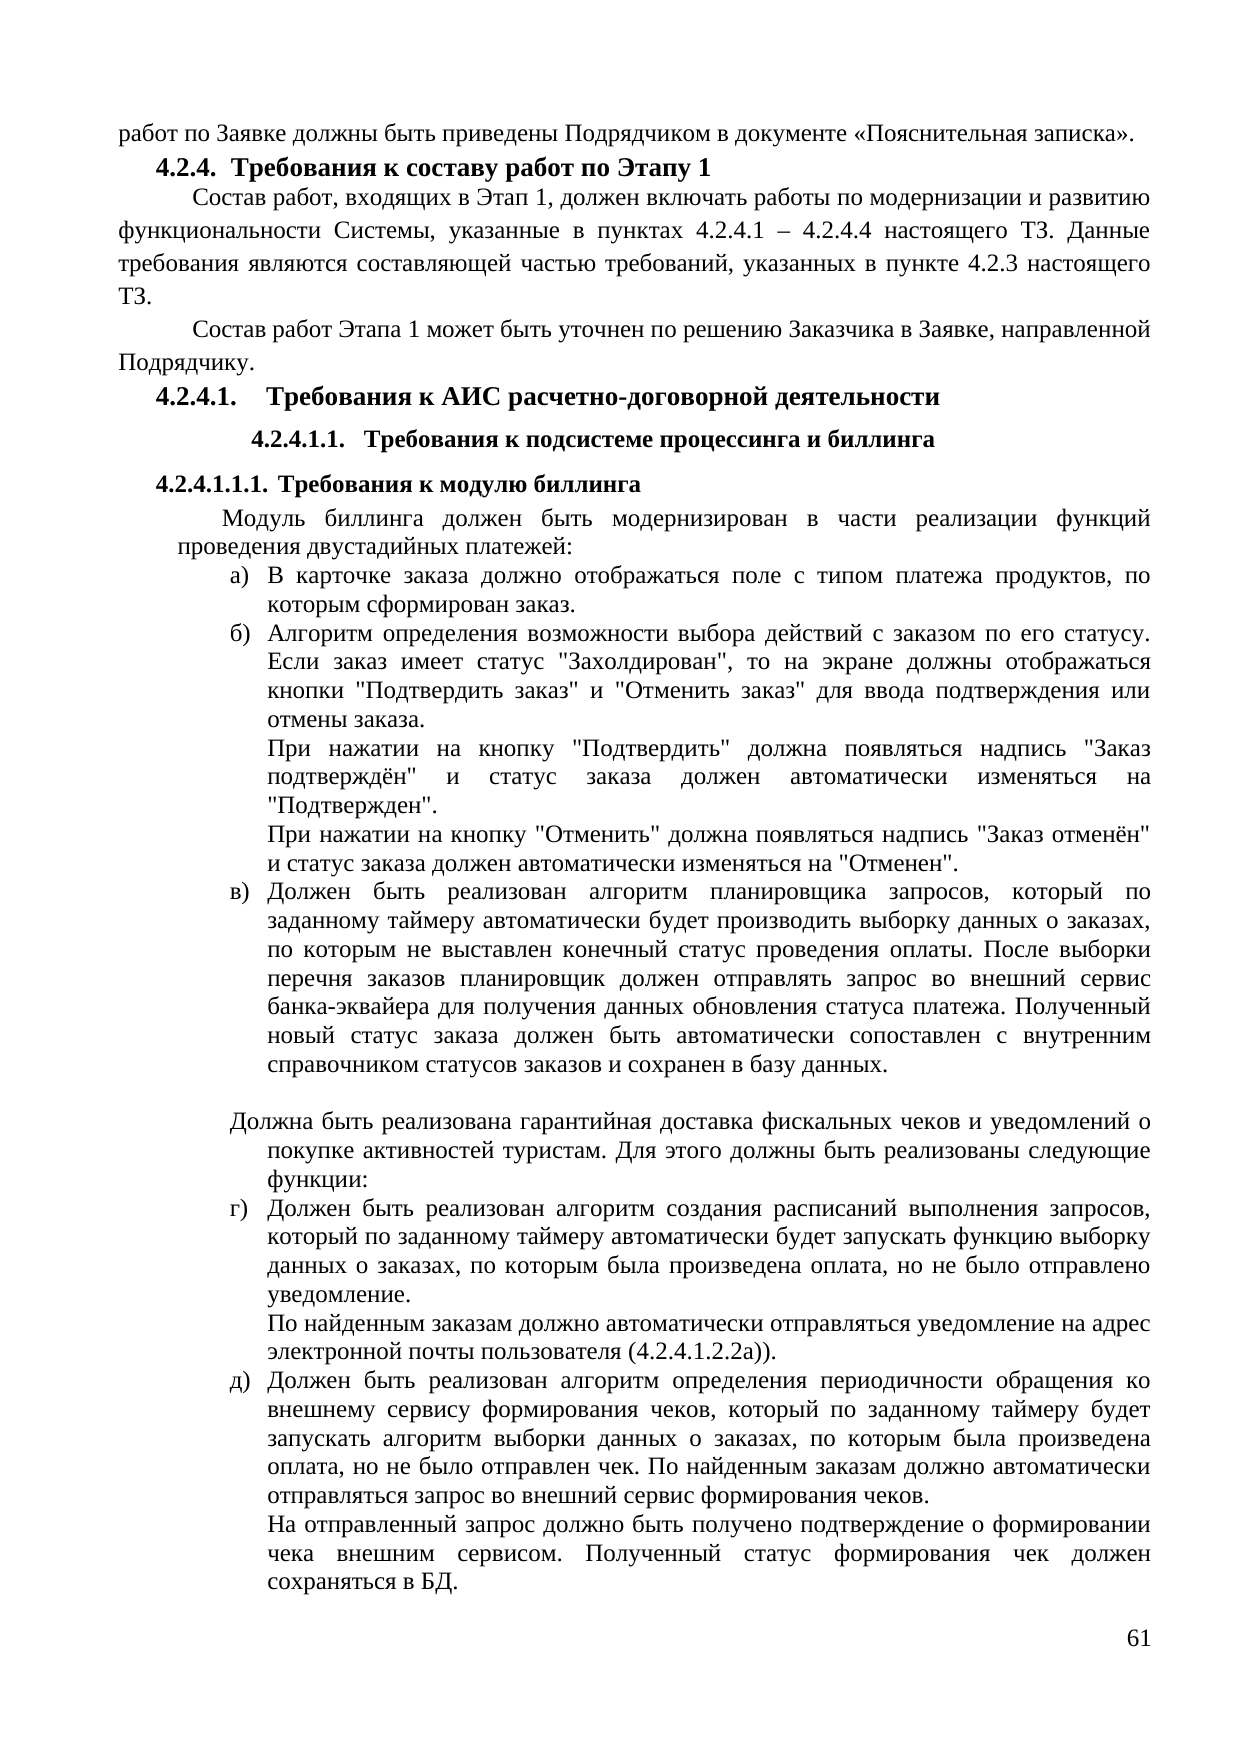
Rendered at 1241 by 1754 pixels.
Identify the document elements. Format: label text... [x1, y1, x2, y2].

list При нажатии на кнопку "Отменить" должна появляться надпись "Заказ отменён" и статус заказа должен автоматически изменяться на "Отменен". [267, 819, 1152, 876]
list Требования к модулю биллинга [156, 469, 1152, 498]
list Модуль биллинга должен быть модернизирован в части реализации функций проведения двустадийных платежей: [177, 503, 1152, 560]
list Требования к подсистеме процессинга и биллинга [251, 424, 1152, 453]
text Состав работ Этапа 1 может быть уточнен по решению Заказчика в Заявке, направленной Подрядчику. [118, 314, 1152, 376]
list Должен быть реализован алгоритм планировщика запросов, который по заданному таймеру автоматически будет производить выборку данных о заказах, по которым не выставлен конечный статус проведения оплаты. После выборки перечня заказов планировщик должен отправлять запрос во внешний сервис банка-эквайера для получения данных обновления статуса платежа. Полученный новый статус заказа должен быть автоматически сопоставлен с внутренним справочником статусов заказов и сохранен в базу данных. [229, 876, 1152, 1078]
list По найденным заказам должно автоматически отправляться уведомление на адрес электронной почты пользователя (4.2.4.1.2.2а)). [267, 1308, 1152, 1365]
list Должен быть реализован алгоритм определения периодичности обращения ко внешнему сервису формирования чеков, который по заданному таймеру будет запускать алгоритм выборки данных о заказах, по которым была произведена оплата, но не было отправлен чек. По найденным заказам должно автоматически отправляться запрос во внешний сервис формирования чеков. [229, 1365, 1152, 1509]
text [118, 118, 1152, 147]
text Состав работ, входящих в Этап 1, должен включать работы по модернизации и развитию функциональности Системы, указанные в пунктах 4.2.4.1 – 4.2.4.4 настоящего ТЗ. Данные требования являются составляющей частью требований, указанных в пункте 4.2.3 настоящего ТЗ. [118, 182, 1152, 310]
list Должен быть реализован алгоритм создания расписаний выполнения запросов, который по заданному таймеру автоматически будет запускать функцию выборку данных о заказах, по которым была произведена оплата, но не было отправлено уведомление. [229, 1193, 1152, 1308]
list Требования к АИС расчетно-договорной деятельности [156, 380, 1152, 412]
list В карточке заказа должно отображаться поле с типом платежа продуктов, по которым сформирован заказ. [229, 560, 1152, 618]
list Алгоритм определения возможности выбора действий с заказом по его статусу. Если заказ имеет статус "Захолдирован", то на экране должны отображаться кнопки "Подтвердить заказ" и "Отменить заказ" для ввода подтверждения или отмены заказа. [229, 618, 1152, 733]
list Требования к составу работ по Этапу 1 [156, 151, 1152, 182]
list При нажатии на кнопку "Подтвердить" должна появляться надпись "Заказ подтверждён" и статус заказа должен автоматически изменяться на "Подтвержден". [267, 733, 1152, 819]
list Должна быть реализована гарантийная доставка фискальных чеков и уведомлений о покупке активностей туристам. Для этого должны быть реализованы следующие функции: [229, 1106, 1152, 1193]
list На отправленный запрос должно быть получено подтверждение о формировании чека внешним сервисом. Полученный статус формирования чек должен сохраняться в БД. [267, 1509, 1152, 1595]
